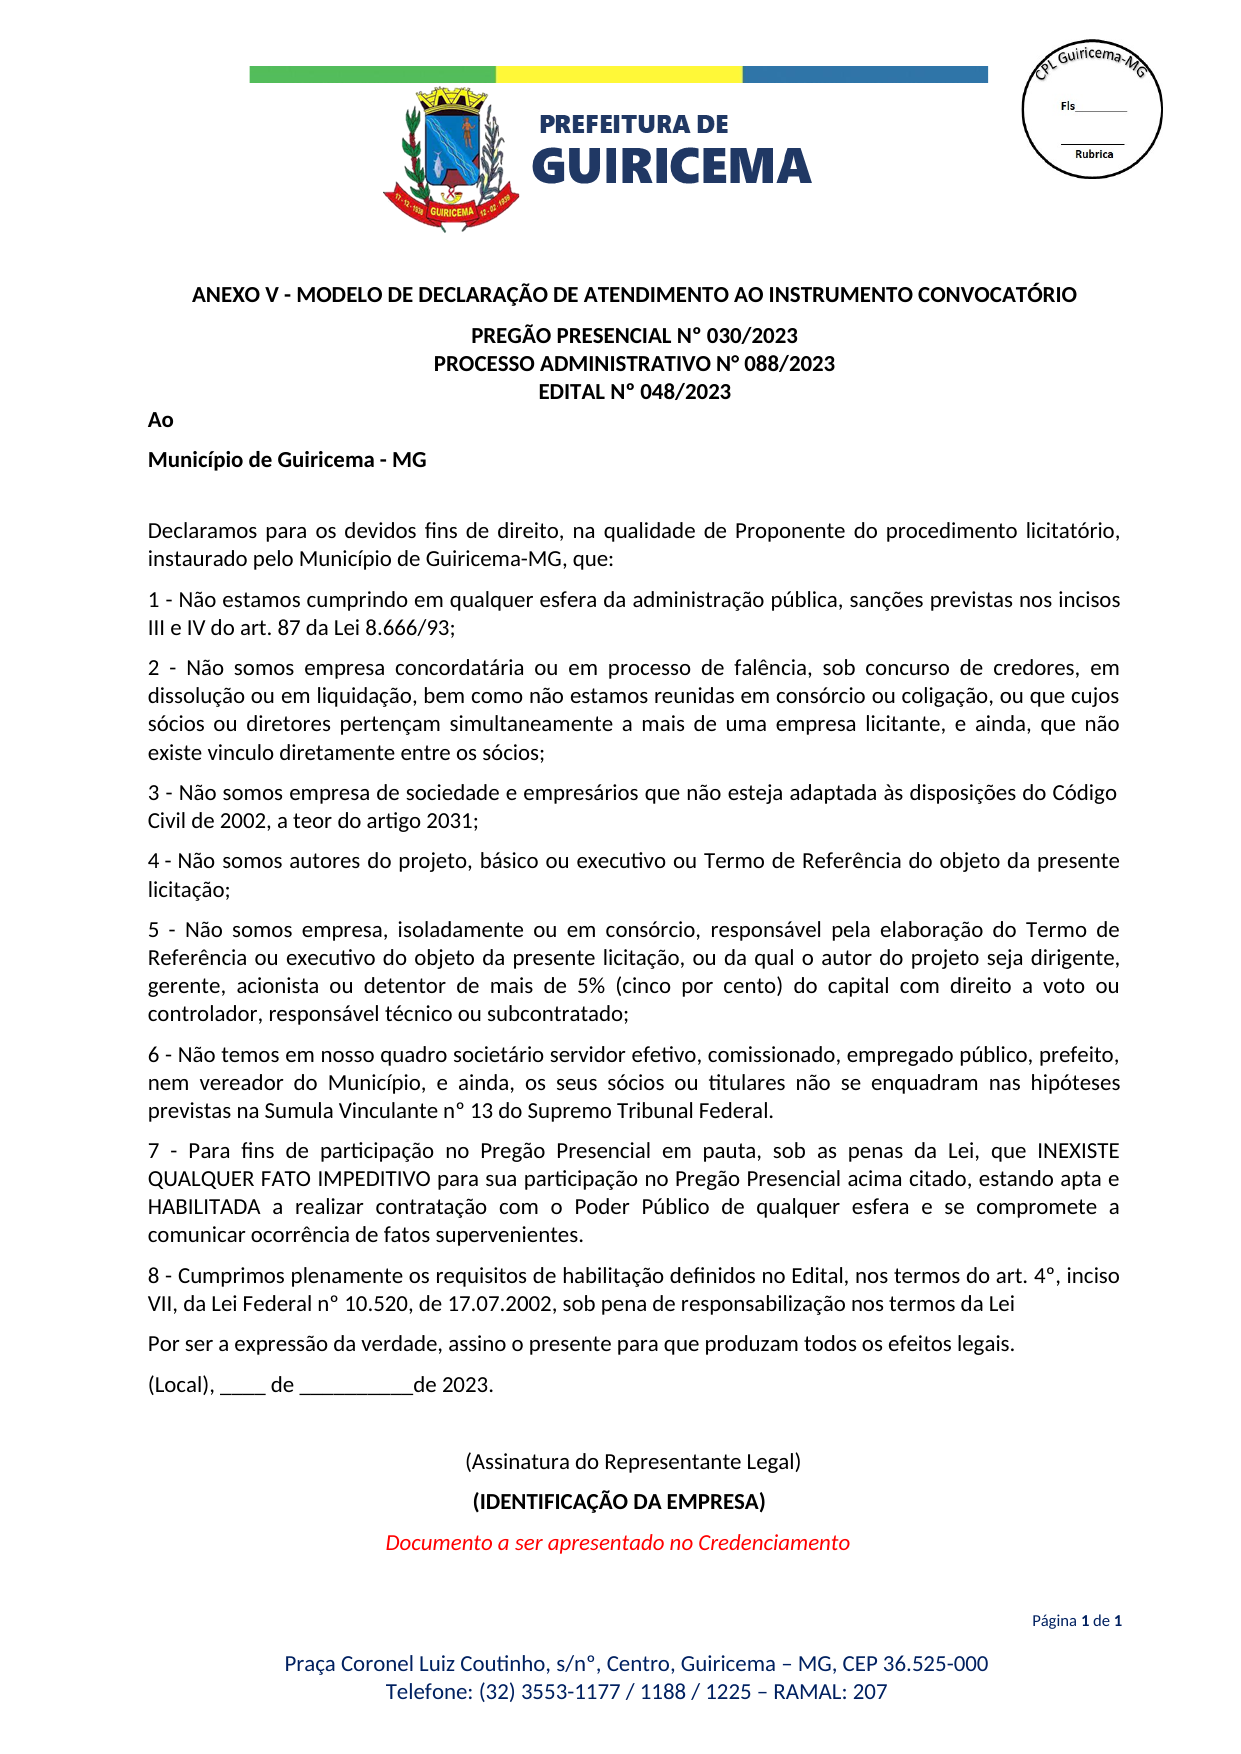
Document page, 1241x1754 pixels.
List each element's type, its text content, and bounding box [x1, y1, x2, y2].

text 6 - Não temos em nosso quadro societário servidor efetivo, comissionado, empregado público, prefeito, nem vereador do Município, e ainda, os seus sócios ou titulares não se enquadram nas hipóteses previstas na Sumula Vinculante nº 13 do Supremo Tribunal Federal. [148, 1040, 1122, 1124]
text 1 - Não estamos cumprindo em qualquer esfera da administração pública, sanções previstas nos incisos III e IV do art. 87 da Lei 8.666/93; [148, 585, 1122, 641]
picture [1021, 39, 1163, 179]
text Documento a ser apresentado no Credenciamento [148, 1528, 1091, 1556]
text 3 - Não somos empresa de sociedade e empresários que não esteja adaptada às disposições do Código Civil de 2002, a teor do artigo 2031; [148, 778, 1120, 834]
text 7 - Para fins de participação no Pregão Presencial em pauta, sob as penas da Lei, que INEXISTE QUALQUER FATO IMPEDITIVO para sua participação no Pregão Presencial acima citado, estando apta e HABILITADA a realizar contratação com o Poder Público de qualquer esfera e se compromete a comunicar ocorrência de fatos supervenientes. [148, 1136, 1122, 1248]
text (Assinatura do Representante Legal) [148, 1447, 1119, 1475]
text (IDENTIFICAÇÃO DA EMPRESA) [148, 1487, 1091, 1516]
text EDITAL Nº 048/2023 [148, 377, 1122, 405]
text Por ser a expressão da verdade, assino o presente para que produzam todos os efeitos legais. [148, 1329, 1122, 1357]
text PROCESSO ADMINISTRATIVO N° 088/2023 [148, 349, 1121, 377]
text 4 - Não somos autores do projeto, básico ou executivo ou Termo de Referência do objeto da presente licitação; [148, 847, 1122, 903]
text (Local), ____ de __________de 2023. [148, 1370, 1119, 1398]
text ANEXO V - MODELO DE DECLARAÇÃO DE ATENDIMENTO AO INSTRUMENTO CONVOCATÓRIO [148, 281, 1122, 308]
text Ao [148, 405, 1122, 433]
text 5 - Não somos empresa, isoladamente ou em consórcio, responsável pela elaboração do Termo de Referência ou executivo do objeto da presente licitação, ou da qual o autor do projeto seja dirigente, gerente, acionista ou detentor de mais de 5% (cinco por cento) do capital com direito a voto ou controlador, responsável técnico ou subcontratado; [148, 915, 1122, 1027]
text 8 - Cumprimos plenamente os requisitos de habilitação definidos no Edital, nos termos do art. 4º, inciso VII, da Lei Federal nº 10.520, de 17.07.2002, sob pena de responsabilização nos termos da Lei [148, 1261, 1122, 1317]
text Município de Guiricema - MG [148, 446, 1122, 474]
text Declaramos para os devidos fins de direito, na qualidade de Proponente do procedimento licitatório, instaurado pelo Município de Guiricema-MG, que: [148, 516, 1122, 572]
text PREGÃO PRESENCIAL Nº 030/2023 [148, 321, 1121, 349]
text 2 - Não somos empresa concordatária ou em processo de falência, sob concurso de credores, em dissolução ou em liquidação, bem como não estamos reunidas em consórcio ou coligação, ou que cujos sócios ou diretores pertençam simultaneamente a mais de uma empresa licitante, e ainda, que não existe vinculo diretamente entre os sócios; [148, 653, 1122, 766]
